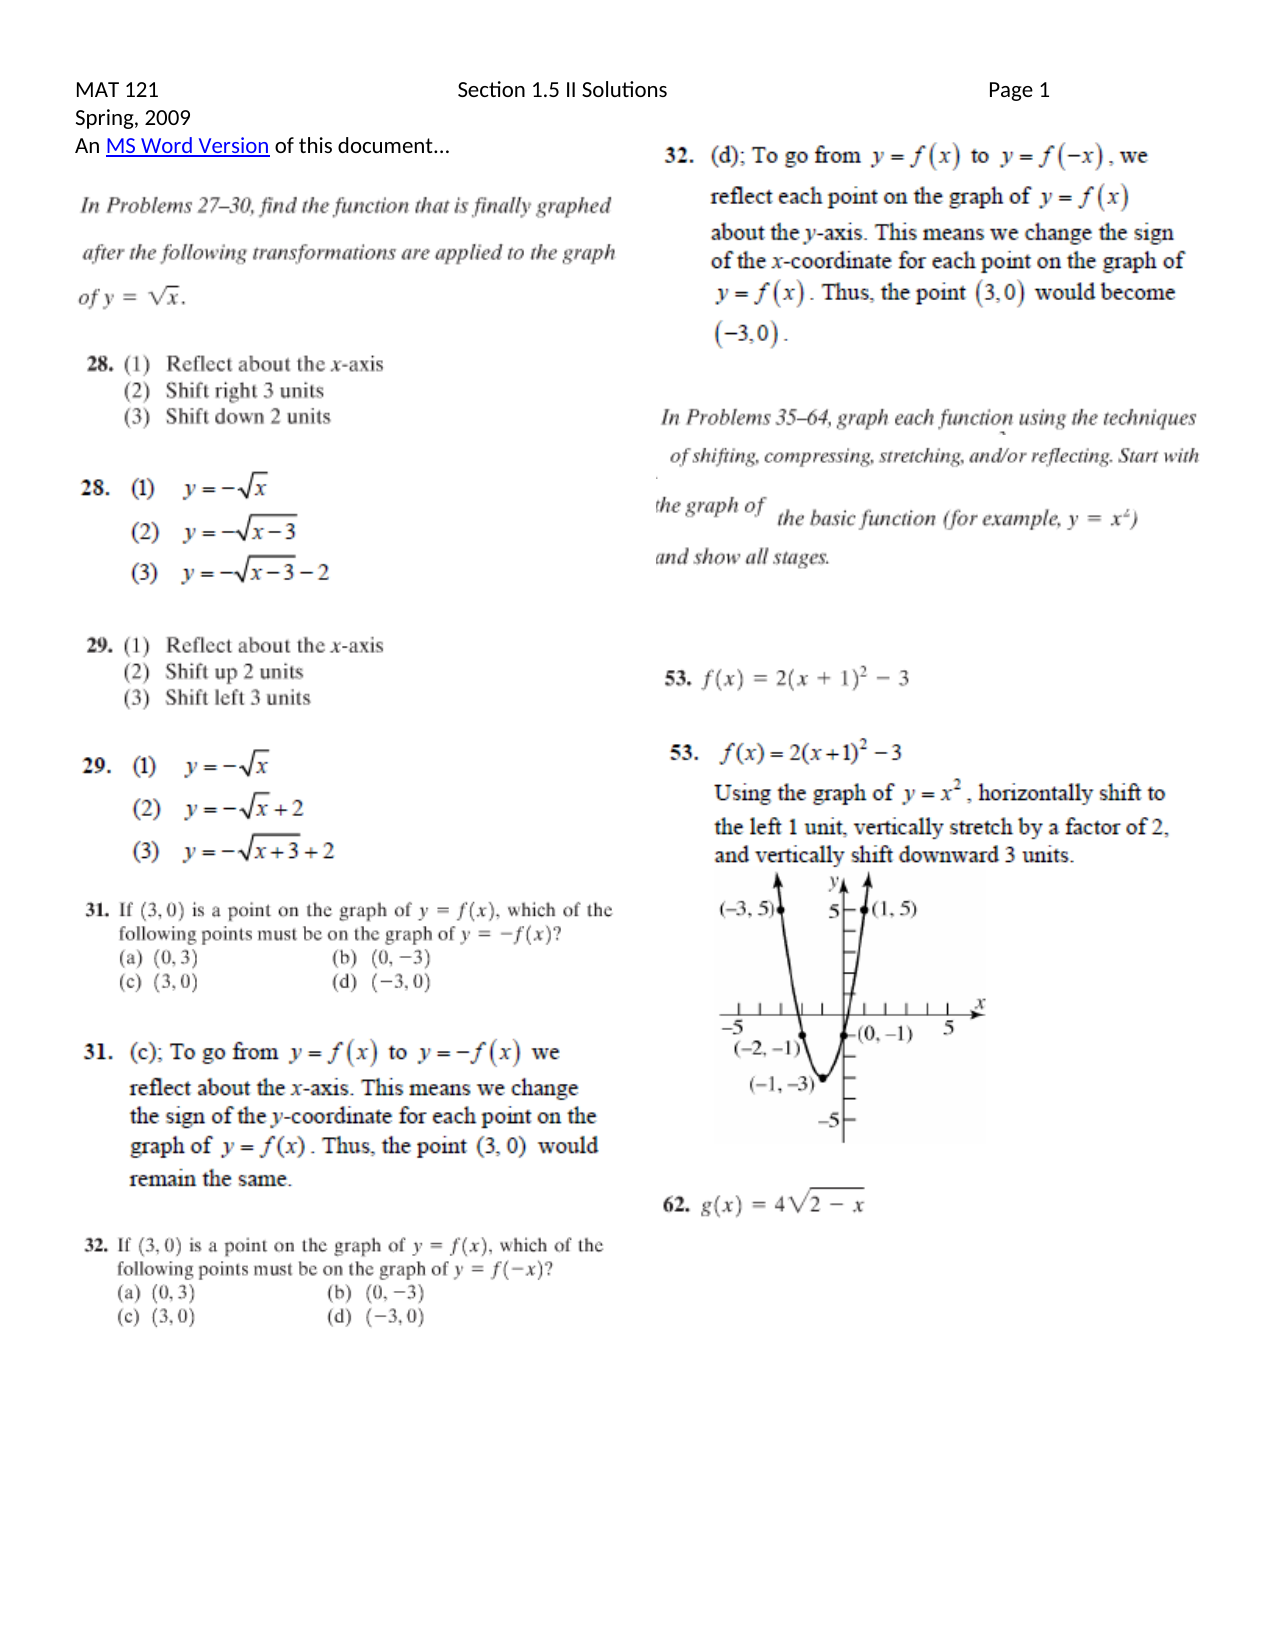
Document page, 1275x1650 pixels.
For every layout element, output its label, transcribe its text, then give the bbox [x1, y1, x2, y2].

picture [75, 235, 621, 271]
picture [75, 275, 197, 316]
picture [656, 438, 1200, 479]
picture [656, 398, 1200, 435]
picture [75, 184, 616, 231]
picture [656, 655, 918, 699]
picture [656, 1178, 879, 1223]
picture [656, 723, 1200, 1154]
picture [656, 538, 836, 577]
text An MS Word Version of this document... [75, 131, 619, 159]
picture [656, 483, 1141, 535]
picture [75, 340, 397, 437]
picture [75, 1025, 610, 1202]
picture [75, 745, 343, 868]
picture [75, 626, 402, 721]
picture [75, 461, 339, 602]
picture [75, 892, 619, 1001]
picture [656, 131, 1194, 374]
picture [75, 1226, 619, 1337]
